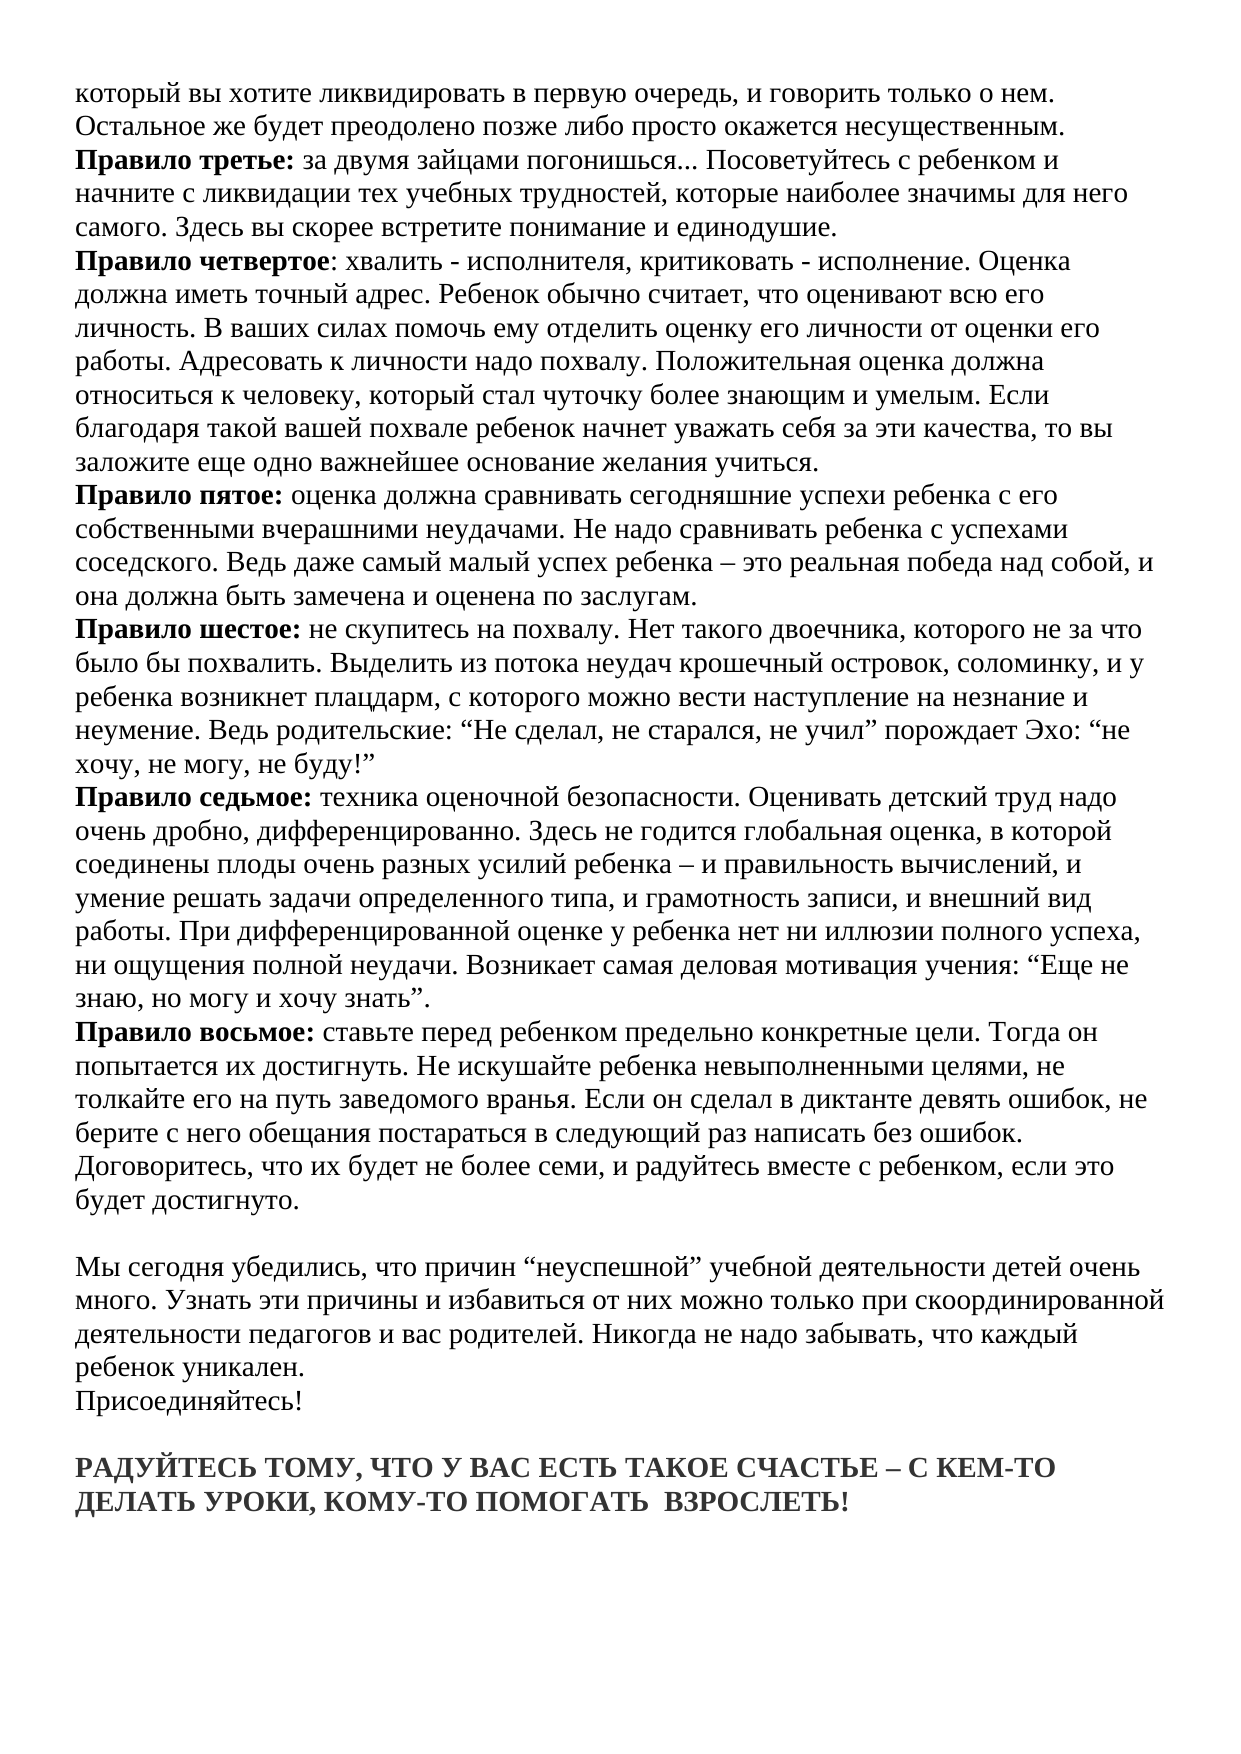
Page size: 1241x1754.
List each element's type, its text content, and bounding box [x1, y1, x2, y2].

text РАДУЙТЕСЬ ТОМУ, ЧТО У ВАС ЕСТЬ ТАКОЕ СЧАСТЬЕ – С КЕМ-ТО ДЕЛАТЬ УРОКИ, КОМУ-ТО ПОМОГАТЬ ВЗРОСЛЕТЬ! [75, 1450, 1165, 1517]
text Правило седьмое: техника оценочной безопасности. Оценивать детский труд надо очень дробно, дифференцированно. Здесь не годится глобальная оценка, в которой соединены плоды очень разных усилий ребенка – и правильность вычислений, и умение решать задачи определенного типа, и грамотность записи, и внешний вид работы. При дифференцированной оценке у ребенка нет ни иллюзии полного успеха, ни ощущения полной неудачи. Возникает самая деловая мотивация учения: “Еще не знаю, но могу и хочу знать”. [75, 779, 1165, 1014]
text Правило восьмое: ставьте перед ребенком предельно конкретные цели. Тогда он попытается их достигнуть. Не искушайте ребенка невыполненными целями, не толкайте его на путь заведомого вранья. Если он сделал в диктанте девять ошибок, не берите с него обещания постараться в следующий раз написать без ошибок. Договоритесь, что их будет не более семи, и радуйтесь вместе с ребенком, если это будет достигнуто. [75, 1014, 1165, 1215]
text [75, 75, 1165, 142]
text Присоединяйтесь! [75, 1383, 1165, 1417]
text Правило шестое: не скупитесь на похвалу. Нет такого двоечника, которого не за что было бы похвалить. Выделить из потока неудач крошечный островок, соломинку, и у ребенка возникнет плацдарм, с которого можно вести наступление на незнание и неумение. Ведь родительские: “Не сделал, не старался, не учил” порождает Эхо: “не хочу, не могу, не буду!” [75, 612, 1165, 779]
text Правило третье: за двумя зайцами погонишься... Посоветуйтесь с ребенком и начните с ликвидации тех учебных трудностей, которые наиболее значимы для него самого. Здесь вы скорее встретите понимание и единодушие. [75, 142, 1165, 243]
text Правило четвертое: хвалить - исполнителя, критиковать - исполнение. Оценка должна иметь точный адрес. Ребенок обычно считает, что оценивают всю его личность. В ваших силах помочь ему отделить оценку его личности от оценки его работы. Адресовать к личности надо похвалу. Положительная оценка должна относиться к человеку, который стал чуточку более знающим и умелым. Если благодаря такой вашей похвале ребенок начнет уважать себя за эти качества, то вы заложите еще одно важнейшее основание желания учиться. [75, 243, 1165, 477]
text Правило пятое: оценка должна сравнивать сегодняшние успехи ребенка с его собственными вчерашними неудачами. Не надо сравнивать ребенка с успехами соседского. Ведь даже самый малый успех ребенка – это реальная победа над собой, и она должна быть замечена и оценена по заслугам. [75, 477, 1165, 612]
text Мы сегодня убедились, что причин “неуспешной” учебной деятельности детей очень много. Узнать эти причины и избавиться от них можно только при скоординированной деятельности педагогов и вас родителей. Никогда не надо забывать, что каждый ребенок уникален. [75, 1249, 1165, 1383]
